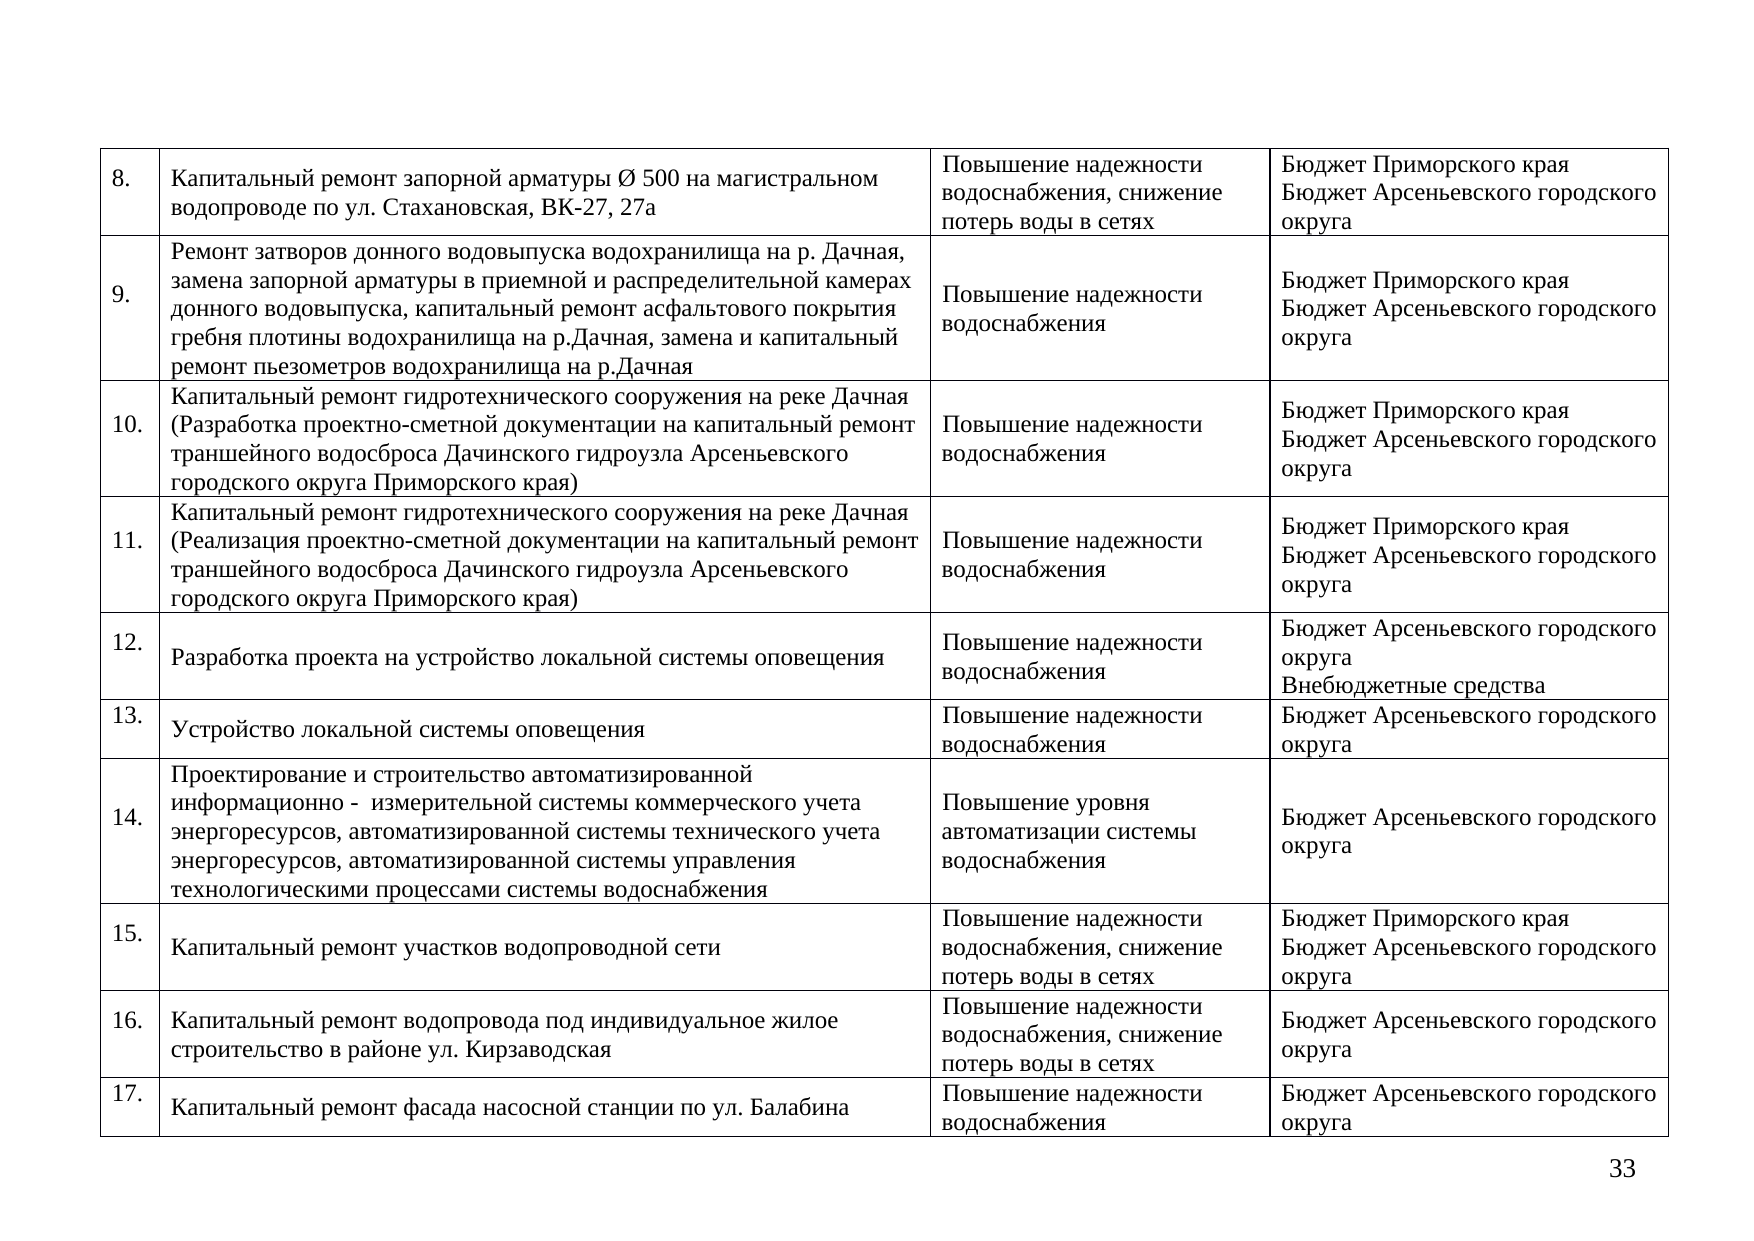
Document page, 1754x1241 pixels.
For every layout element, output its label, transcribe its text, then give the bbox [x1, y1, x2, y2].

table_cell Капитальный ремонт запорной арматуры Ø 500 на магистральном водопроводе по ул. Стахановская, ВК-27, 27а [160, 149, 930, 235]
table_cell Повышение надежности водоснабжения [931, 613, 1269, 699]
table_cell [101, 613, 159, 699]
table_cell [101, 1078, 159, 1136]
table_cell Бюджет Приморского края Бюджет Арсеньевского городского округа [1271, 904, 1668, 990]
table_cell Повышение надежности водоснабжения [931, 1078, 1269, 1136]
table_cell Ремонт затворов донного водовыпуска водохранилища на р. Дачная, замена запорной арматуры в приемной и распределительной камерах донного водовыпуска, капитальный ремонт асфальтового покрытия гребня плотины водохранилища на р.Дачная, замена и капитальный ремонт пьезометров водохранилища на р.Дачная [160, 236, 930, 380]
table_cell [101, 236, 159, 380]
table_cell [101, 381, 159, 496]
table_cell Бюджет Арсеньевского городского округа Внебюджетные средства [1271, 613, 1668, 699]
table_cell Бюджет Арсеньевского городского округа [1271, 759, 1668, 902]
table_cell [931, 991, 1269, 1077]
table_cell Капитальный ремонт участков водопроводной сети [160, 904, 930, 990]
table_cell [931, 149, 1269, 235]
table_cell Проектирование и строительство автоматизированной информационно - измерительной системы коммерческого учета энергоресурсов, автоматизированной системы технического учета энергоресурсов, автоматизированной системы управления технологическими процессами системы водоснабжения [160, 759, 930, 902]
table_cell Повышение надежности водоснабжения [931, 497, 1269, 612]
table_cell Капитальный ремонт водопровода под индивидуальное жилое строительство в районе ул. Кирзаводская [160, 991, 930, 1077]
table_cell [101, 904, 159, 990]
table_cell Бюджет Приморского края Бюджет Арсеньевского городского округа [1271, 236, 1668, 380]
table_cell Капитальный ремонт фасада насосной станции по ул. Балабина [160, 1078, 930, 1136]
table_cell Повышение надежности водоснабжения [931, 236, 1269, 380]
table_cell [101, 149, 159, 235]
table_cell Бюджет Приморского края Бюджет Арсеньевского городского округа [1271, 149, 1668, 235]
table_cell Бюджет Приморского края Бюджет Арсеньевского городского округа [1271, 381, 1668, 496]
table_cell [101, 700, 159, 758]
table_cell [101, 991, 159, 1077]
table_cell Повышение надежности водоснабжения [931, 700, 1269, 758]
table_cell Бюджет Приморского края Бюджет Арсеньевского городского округа [1271, 497, 1668, 612]
table_cell Повышение уровня автоматизации системы водоснабжения [931, 759, 1269, 902]
table_cell Повышение надежности водоснабжения, снижение потерь воды в сетях [931, 904, 1269, 990]
table_cell Разработка проекта на устройство локальной системы оповещения [160, 613, 930, 699]
table_cell Капитальный ремонт гидротехнического сооружения на реке Дачная (Реализация проектно-сметной документации на капитальный ремонт траншейного водосброса Дачинского гидроузла Арсеньевского городского округа Приморского края) [160, 497, 930, 612]
table_cell Повышение надежности водоснабжения [931, 381, 1269, 496]
table_cell Капитальный ремонт гидротехнического сооружения на реке Дачная (Разработка проектно-сметной документации на капитальный ремонт траншейного водосброса Дачинского гидроузла Арсеньевского городского округа Приморского края) [160, 381, 930, 496]
table_cell Бюджет Арсеньевского городского округа [1271, 991, 1668, 1077]
table_cell [101, 759, 159, 902]
table_cell Устройство локальной системы оповещения [160, 700, 930, 758]
table_cell [101, 497, 159, 612]
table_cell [1271, 1078, 1668, 1136]
table_cell Бюджет Арсеньевского городского округа [1271, 700, 1668, 758]
